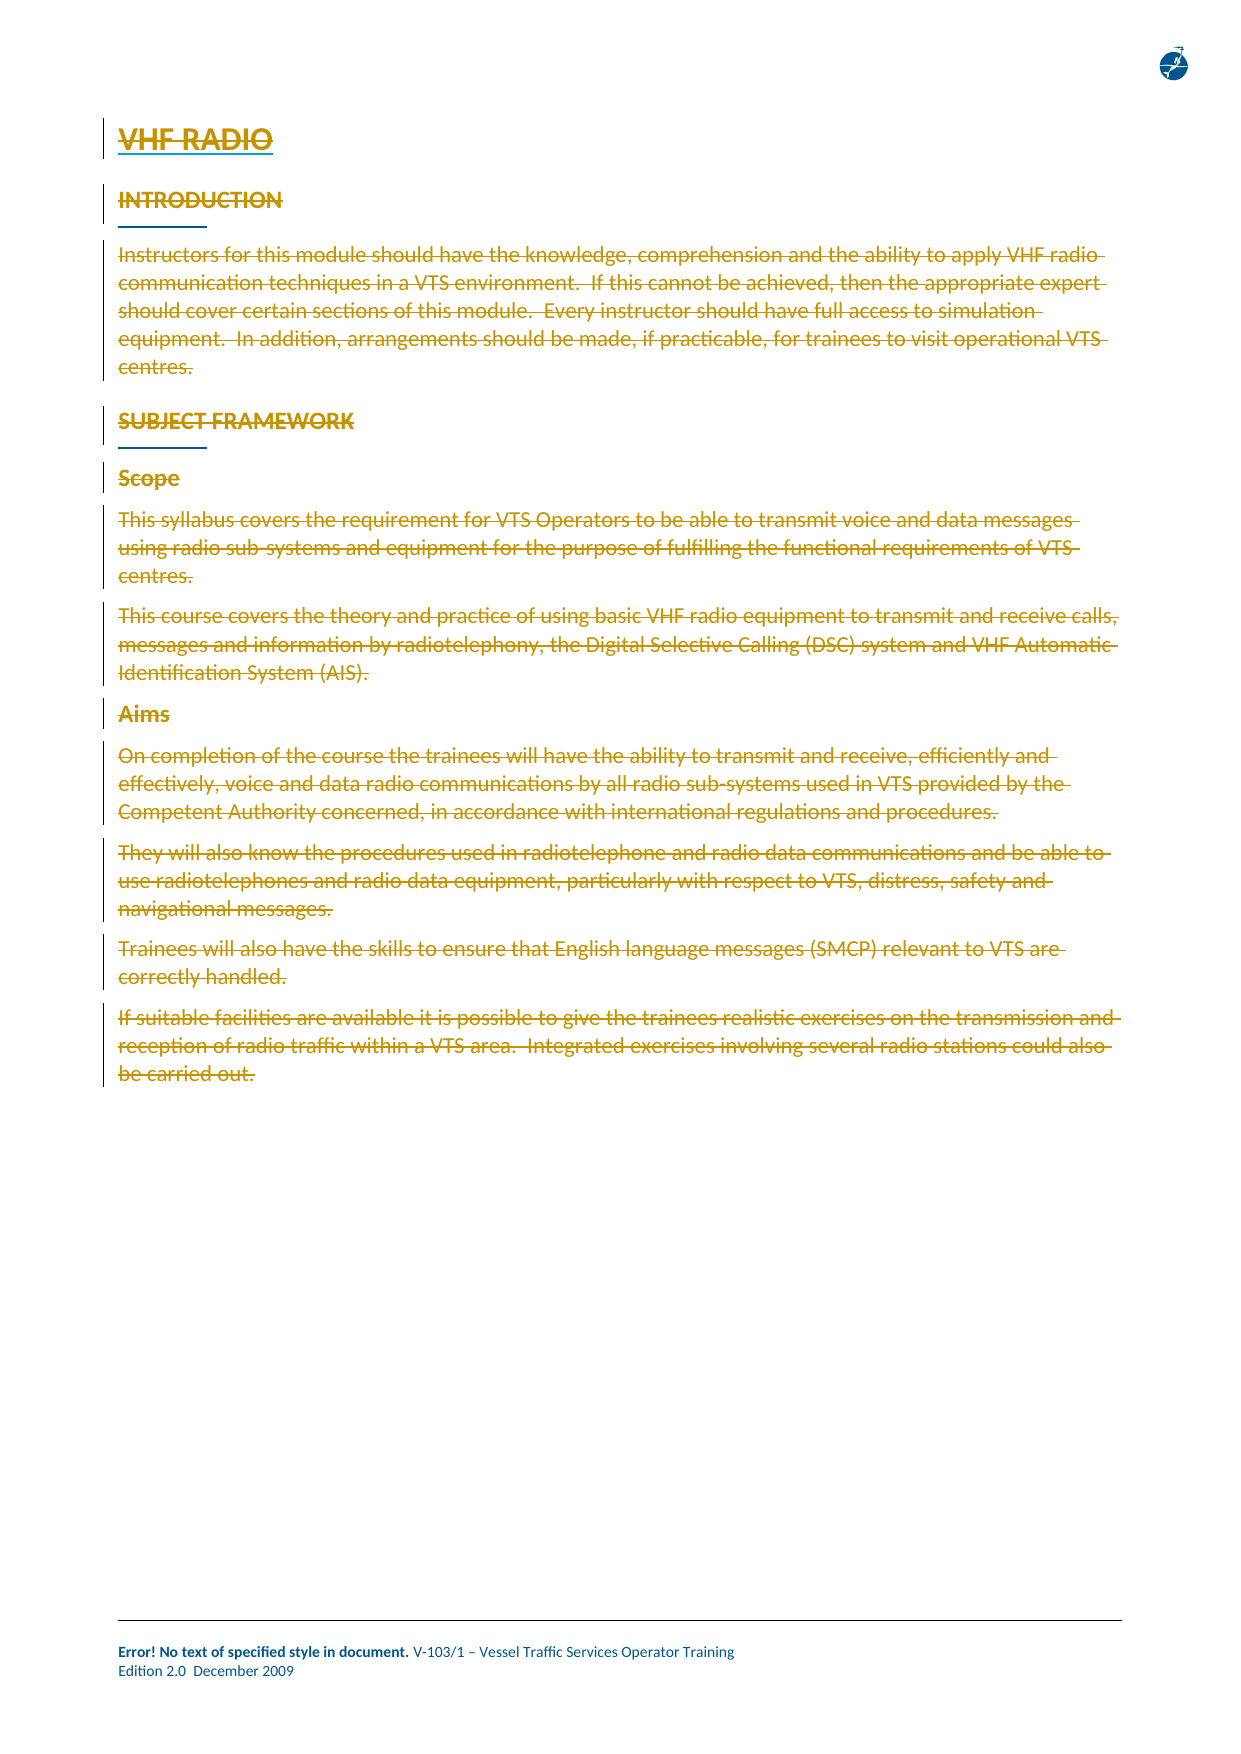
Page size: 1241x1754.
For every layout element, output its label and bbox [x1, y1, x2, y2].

picture [1128, 0, 1241, 115]
